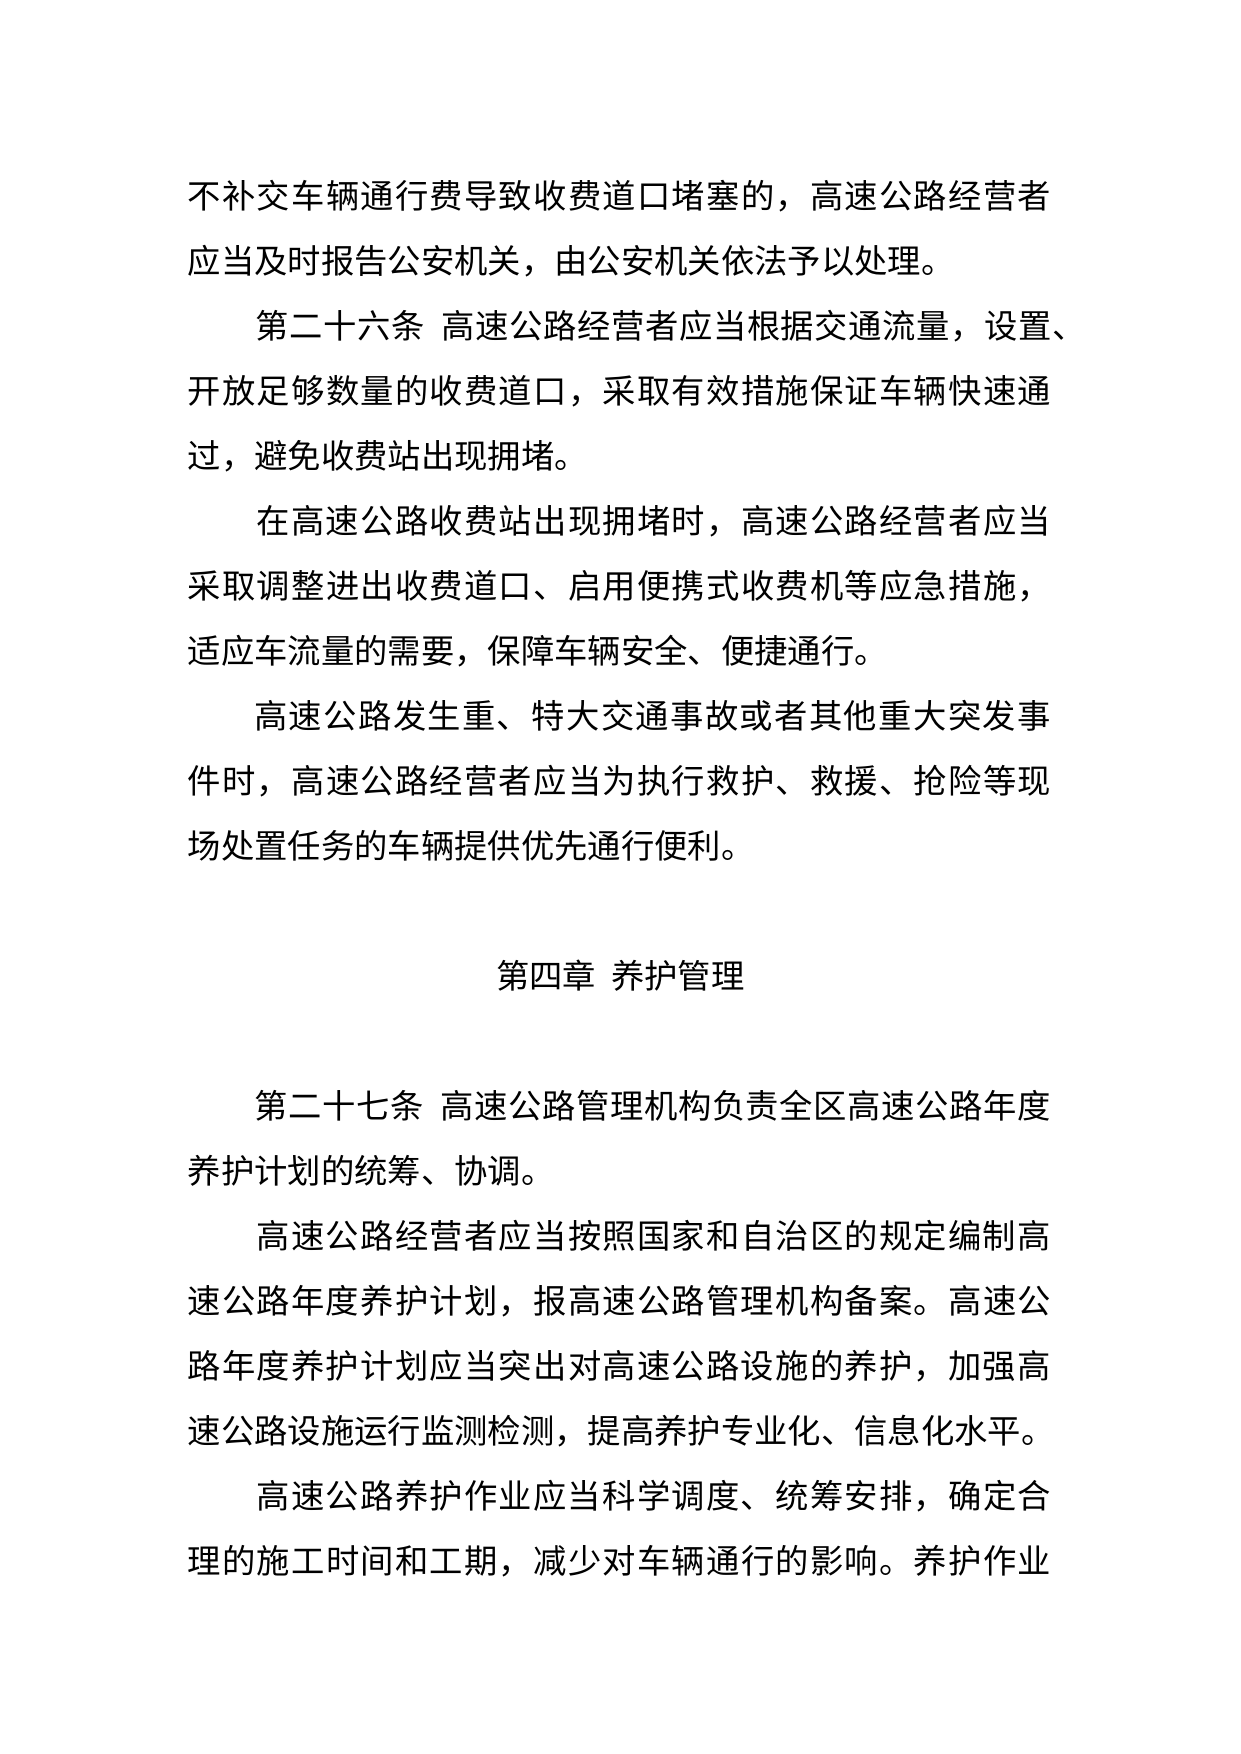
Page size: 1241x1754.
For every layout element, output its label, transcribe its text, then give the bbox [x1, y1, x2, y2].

text 第二十六条 高速公路经营者应当根据交通流量，设置、开放足够数量的收费道口，采取有效措施保证车辆快速通过，避免收费站出现拥堵。 [187, 292, 1053, 487]
text 第二十七条 高速公路管理机构负责全区高速公路年度养护计划的统筹、协调。 [187, 1072, 1053, 1202]
text 在高速公路收费站出现拥堵时，高速公路经营者应当采取调整进出收费道口、启用便携式收费机等应急措施，适应车流量的需要，保障车辆安全、便捷通行。 [187, 487, 1053, 682]
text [187, 162, 1053, 292]
text 高速公路发生重、特大交通事故或者其他重大突发事件时，高速公路经营者应当为执行救护、救援、抢险等现场处置任务的车辆提供优先通行便利。 [187, 682, 1053, 877]
text 第四章 养护管理 [187, 942, 1053, 1007]
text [187, 1462, 1053, 1592]
text 高速公路经营者应当按照国家和自治区的规定编制高速公路年度养护计划，报高速公路管理机构备案。高速公路年度养护计划应当突出对高速公路设施的养护，加强高速公路设施运行监测检测，提高养护专业化、信息化水平。 [187, 1202, 1053, 1462]
